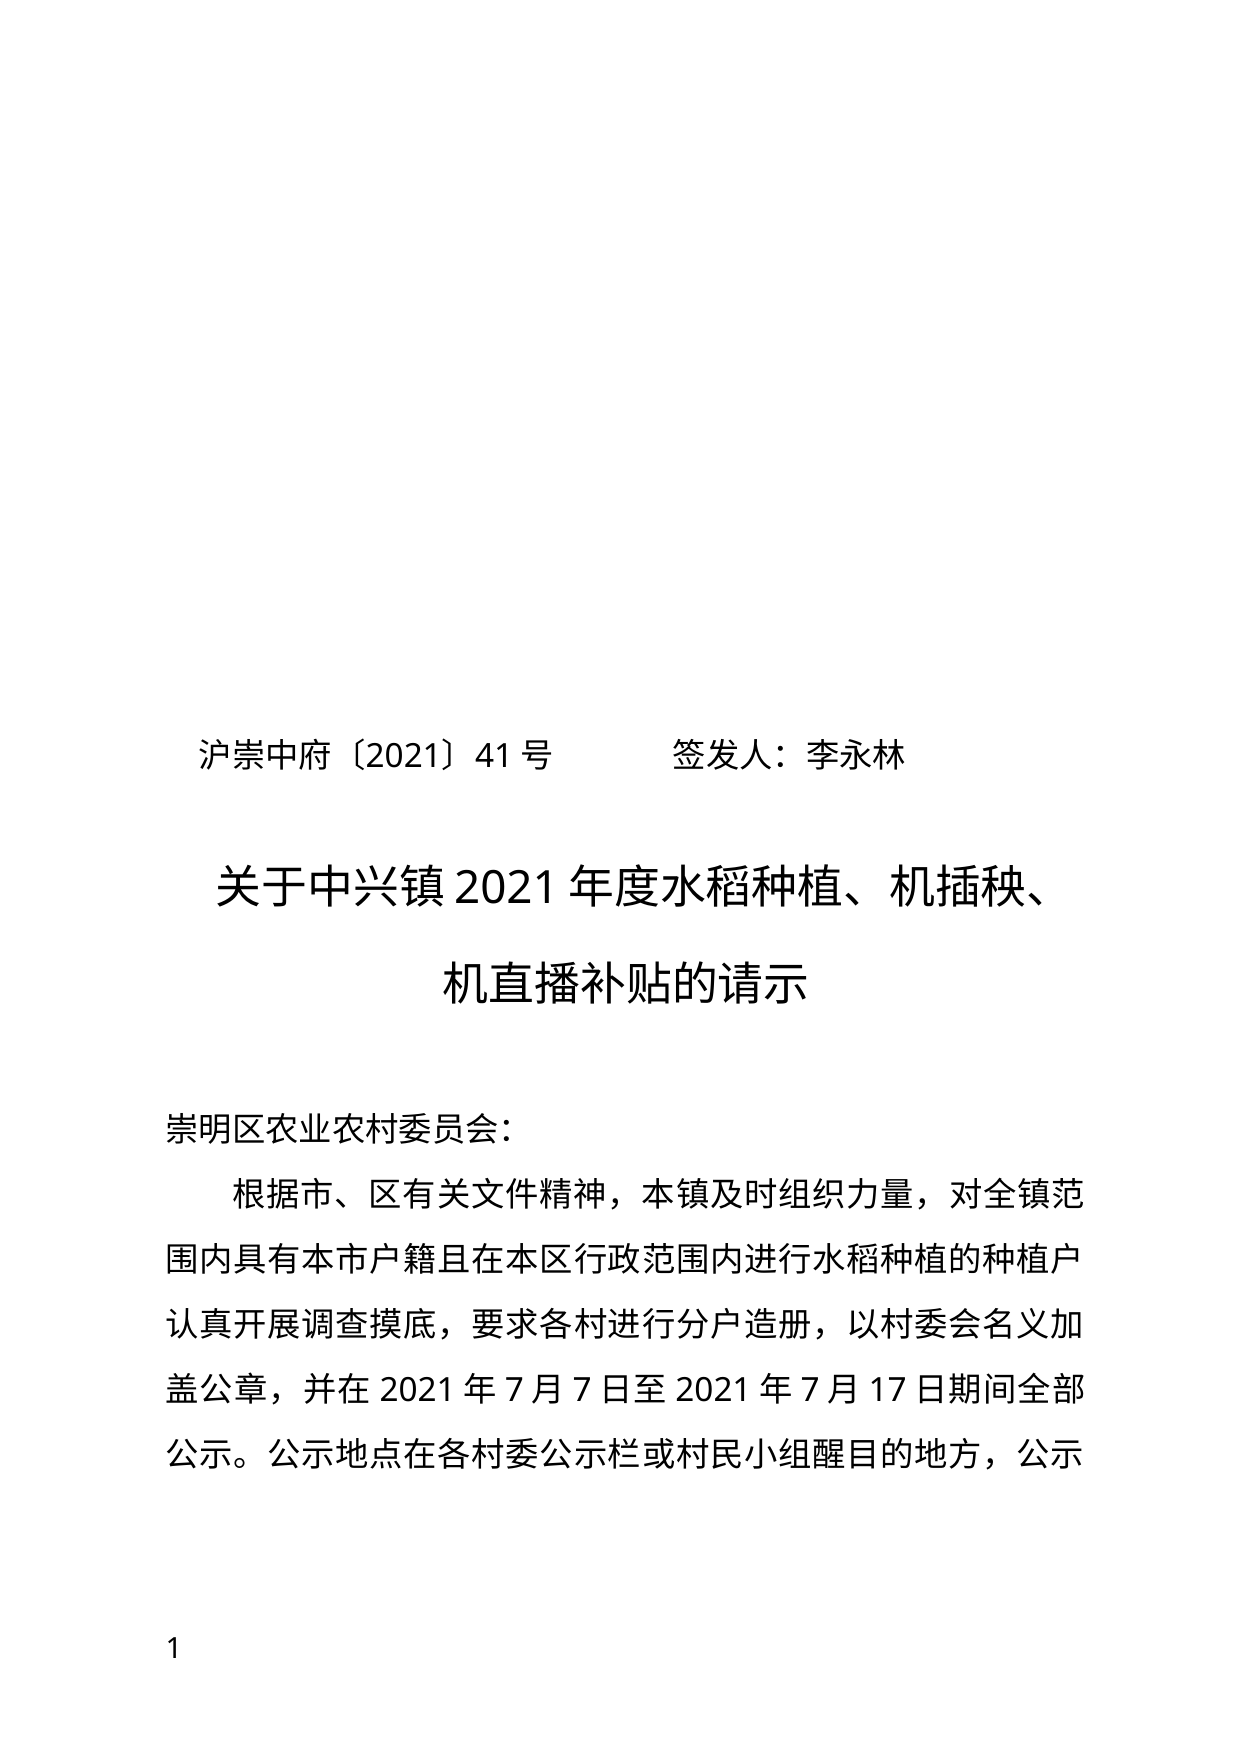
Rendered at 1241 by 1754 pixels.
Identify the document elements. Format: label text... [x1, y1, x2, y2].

text 沪崇中府〔2021〕41号 签发人：李永林 [165, 720, 1087, 785]
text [165, 1159, 1087, 1484]
text 崇明区农业农村委员会： [165, 1094, 1087, 1159]
text 关于中兴镇2021年度水稻种植、机插秧、机直播补贴的请示 [165, 834, 1087, 1029]
